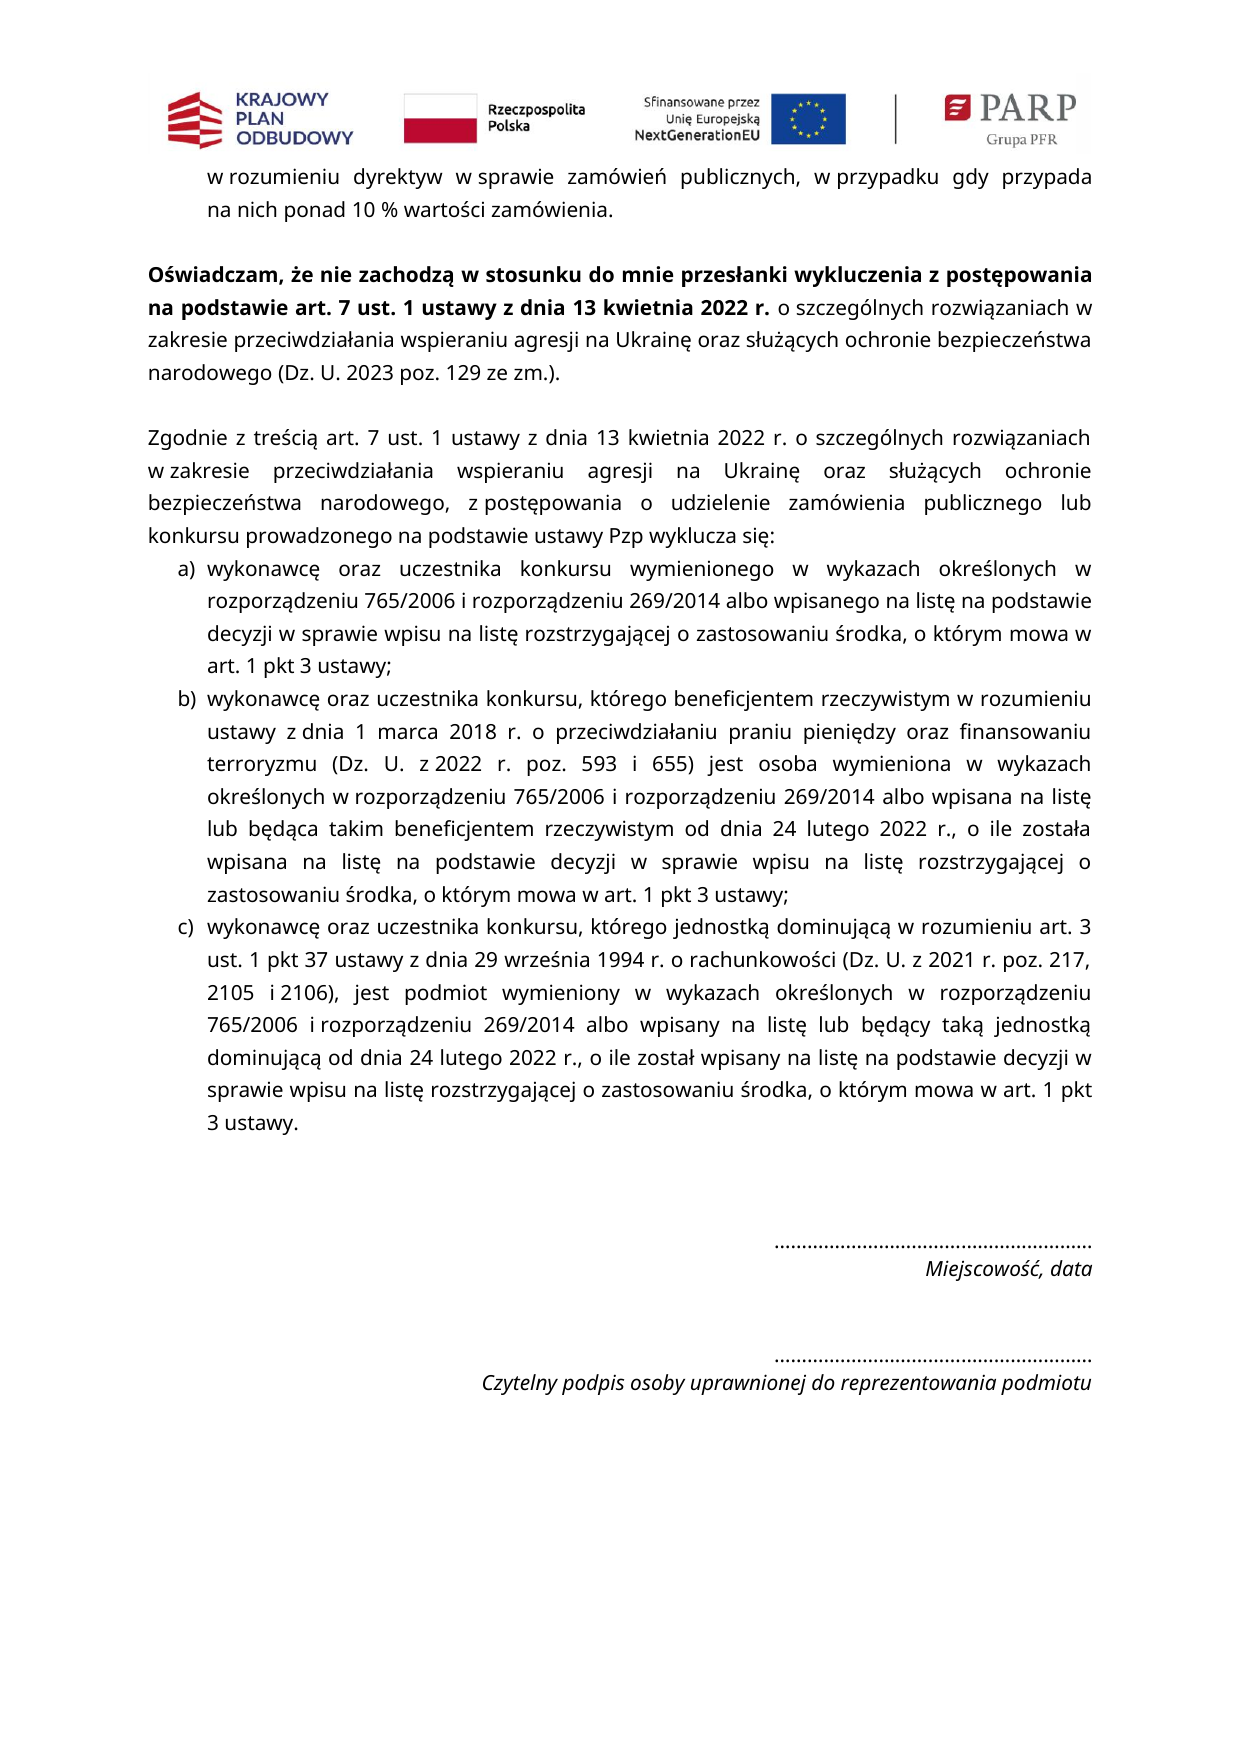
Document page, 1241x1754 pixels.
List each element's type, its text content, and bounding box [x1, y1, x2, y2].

text Oświadczam, że nie zachodzą w stosunku do mnie przesłanki wykluczenia z postępowania na podstawie art. 7 ust. 1 ustawy z dnia 13 kwietnia 2022 r. o szczególnych rozwiązaniach w zakresie przeciwdziałania wspieraniu agresji na Ukrainę oraz służących ochronie bezpieczeństwa narodowego (Dz. U. 2023 poz. 129 ze zm.). [148, 260, 1092, 387]
text ……….………………………………………… [443, 1340, 1092, 1368]
text Zgodnie z treścią art. 7 ust. 1 ustawy z dnia 13 kwietnia 2022 r. o szczególnych rozwiązaniach w zakresie przeciwdziałania wspieraniu agresji na Ukrainę oraz służących ochronie bezpieczeństwa narodowego, z postępowania o udzielenie zamówienia publicznego lub konkursu prowadzonego na podstawie ustawy Pzp wyklucza się: [148, 423, 1092, 549]
list wykonawcę oraz uczestnika konkursu, którego beneficjentem rzeczywistym w rozumieniu ustawy z dnia 1 marca 2018 r. o przeciwdziałaniu praniu pieniędzy oraz finansowaniu terroryzmu (Dz. U. z 2022 r. poz. 593 i 655) jest osoba wymieniona w wykazach określonych w rozporządzeniu 765/2006 i rozporządzeniu 269/2014 albo wpisana na listę lub będąca takim beneficjentem rzeczywistym od dnia 24 lutego 2022 r., o ile została wpisana na listę na podstawie decyzji w sprawie wpisu na listę rozstrzygającej o zastosowaniu środka, o którym mowa w art. 1 pkt 3 ustawy; [177, 684, 1092, 908]
list wykonawcę oraz uczestnika konkursu, którego jednostką dominującą w rozumieniu art. 3 ust. 1 pkt 37 ustawy z dnia 29 września 1994 r. o rachunkowości (Dz. U. z 2021 r. poz. 217, 2105 i 2106), jest podmiot wymieniony w wykazach określonych w rozporządzeniu 765/2006 i rozporządzeniu 269/2014 albo wpisany na listę lub będący taką jednostką dominującą od dnia 24 lutego 2022 r., o ile został wpisany na listę na podstawie decyzji w sprawie wpisu na listę rozstrzygającej o zastosowaniu środka, o którym mowa w art. 1 pkt 3 ustawy. [177, 912, 1092, 1136]
text ……….………………………………………… [443, 1226, 1092, 1254]
list wykonawcę oraz uczestnika konkursu wymienionego w wykazach określonych w rozporządzeniu 765/2006 i rozporządzeniu 269/2014 albo wpisanego na listę na podstawie decyzji w sprawie wpisu na listę rozstrzygającej o zastosowaniu środka, o którym mowa w art. 1 pkt 3 ustawy; [177, 554, 1092, 680]
text Czytelny podpis osoby uprawnionej do reprezentowania podmiotu [443, 1368, 1092, 1397]
picture [147, 73, 1093, 154]
text Miejscowość, data [443, 1254, 1092, 1283]
